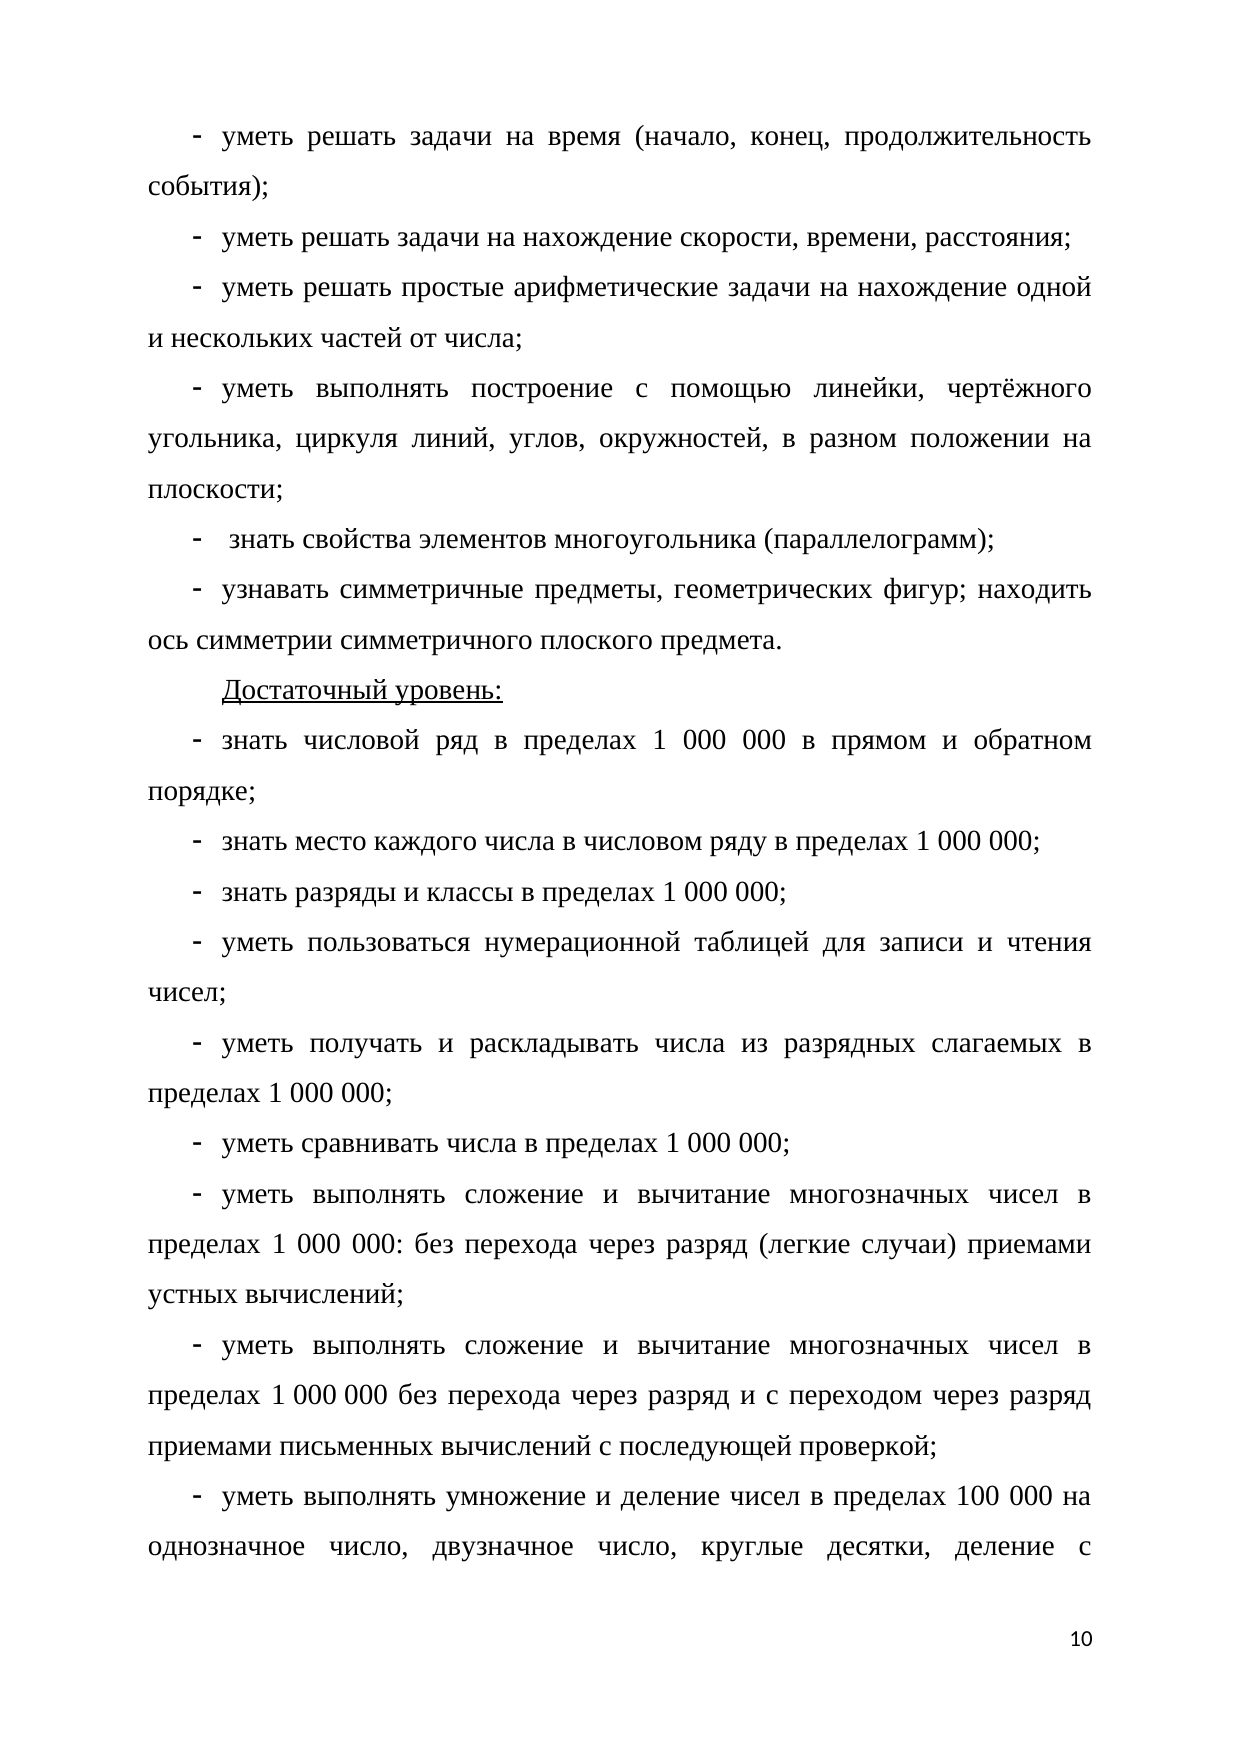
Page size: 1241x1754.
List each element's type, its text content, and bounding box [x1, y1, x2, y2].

list уметь решать задачи на время (начало, конец, продолжительность события); [148, 118, 1092, 202]
list уметь выполнять сложение и вычитание многозначных чисел в пределах 1 000 000 без перехода через разряд и с переходом через разряд приемами письменных вычислений с последующей проверкой; [148, 1327, 1092, 1461]
list знать место каждого числа в числовом ряду в пределах 1 000 000; [148, 823, 1092, 857]
list уметь пользоваться нумерационной таблицей для записи и чтения чисел; [148, 924, 1092, 1008]
list уметь выполнять построение с помощью линейки, чертёжного угольника, циркуля линий, углов, окружностей, в разном положении на плоскости; [148, 370, 1092, 504]
list уметь выполнять сложение и вычитание многозначных чисел в пределах 1 000 000: без перехода через разряд (легкие случаи) приемами устных вычислений; [148, 1176, 1092, 1310]
list знать числовой ряд в пределах 1 000 000 в прямом и обратном порядке; [148, 722, 1092, 806]
list знать свойства элементов многоугольника (параллелограмм); [148, 521, 1092, 555]
list уметь получать и раскладывать числа из разрядных слагаемых в пределах 1 000 000; [148, 1025, 1092, 1109]
list узнавать симметричные предметы, геометрических фигур; находить ось симметрии симметричного плоского предмета. [148, 571, 1092, 655]
list уметь решать простые арифметические задачи на нахождение одной и нескольких частей от числа; [148, 269, 1092, 353]
list Достаточный уровень: [148, 672, 1092, 706]
list знать разряды и классы в пределах 1 000 000; [148, 874, 1092, 907]
list уметь сравнивать числа в пределах 1 000 000; [148, 1126, 1092, 1159]
list уметь решать задачи на нахождение скорости, времени, расстояния; [148, 219, 1092, 252]
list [148, 1478, 1092, 1562]
